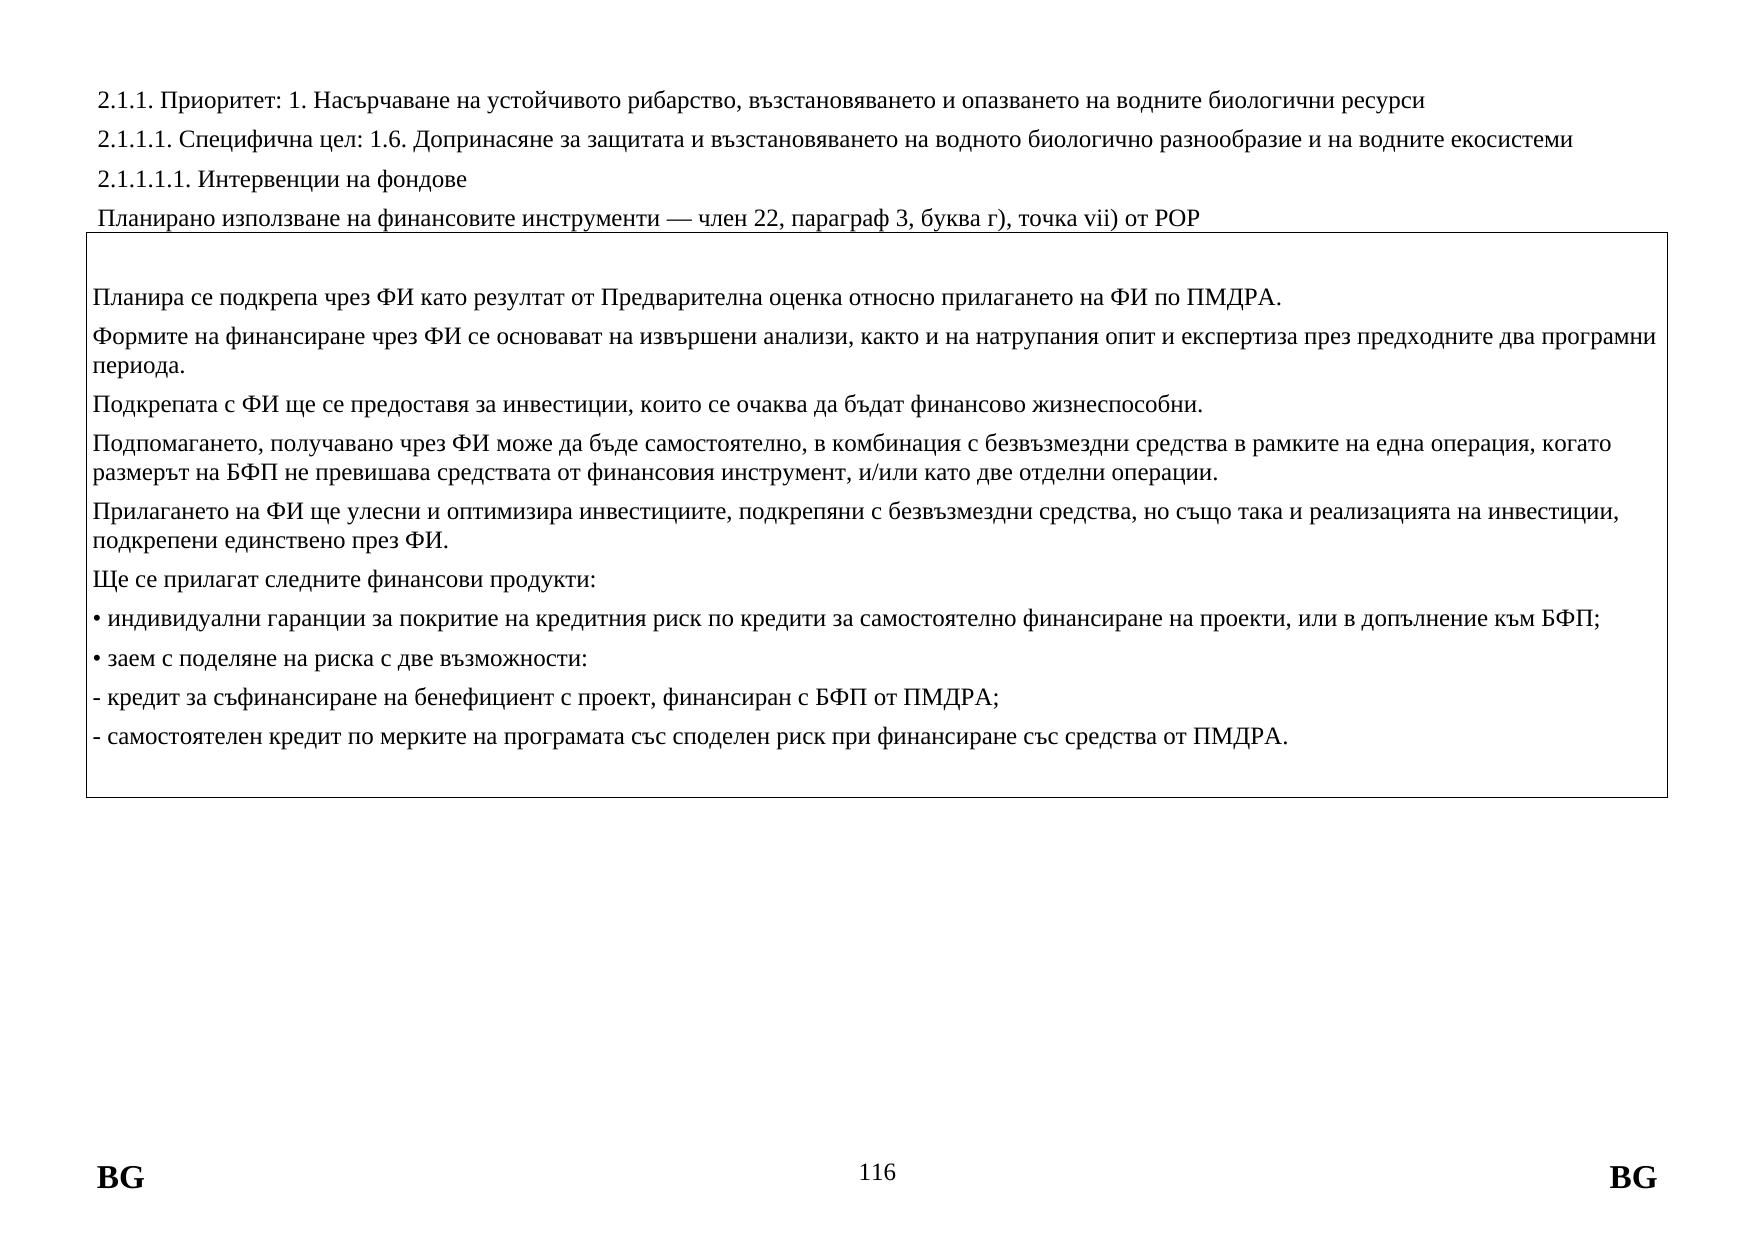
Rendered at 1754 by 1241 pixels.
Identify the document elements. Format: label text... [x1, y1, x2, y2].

text [notranslate]2.1.1.1.1. Интервенции на фондове[/notranslate] [97, 164, 1679, 192]
table_header Планира се подкрепа чрез ФИ като резултат от Предварителна оценка относно прилагането на ФИ по ПМДРА. Формите на финансиране чрез ФИ се основават на извършени анализи, както и на натрупания опит и експертиза през предходните два програмни периода. Подкрепата с ФИ ще се предоставя за инвестиции, които се очаква да бъдат финансово жизнеспособни. Подпомагането, получавано чрез ФИ може да бъде самостоятелно, в комбинация с безвъзмездни средства в рамките на една операция, когато размерът на БФП не превишава средствата от финансовия инструмент, и/или като две отделни операции. Прилагането на ФИ ще улесни и оптимизира инвестициите, подкрепяни с безвъзмездни средства, но също така и реализацията на инвестиции, подкрепени единствено през ФИ. Ще се прилагат следните финансови продукти: • индивидуални гаранции за покритие на кредитния риск по кредити за самостоятелно финансиране на проекти, или в допълнение към БФП; • заем с поделяне на риска с две възможности: - кредит за съфинансиране на бенефициент с проект, финансиран с БФП от ПМДРА; - самостоятелен кредит по мерките на програмата със споделен риск при финансиране със средства от ПМДРА. [87, 233, 1667, 797]
subtitle [notranslate]Планирано използване на финансовите инструменти — член 22, параграф 3, буква г), точка vii) от РОР [97, 203, 1679, 232]
text [notranslate]2.1.1.1. Специфична цел: 1.6. Допринасяне за защитата и възстановяването на водното биологично разнообразие и на водните екосистеми[/notranslate] [97, 124, 1679, 153]
text [notranslate]2.1.1. Приоритет: 1. Насърчаване на устойчивото рибарство, възстановяването и опазването на водните биологични ресурси[/notranslate] [97, 85, 1679, 114]
